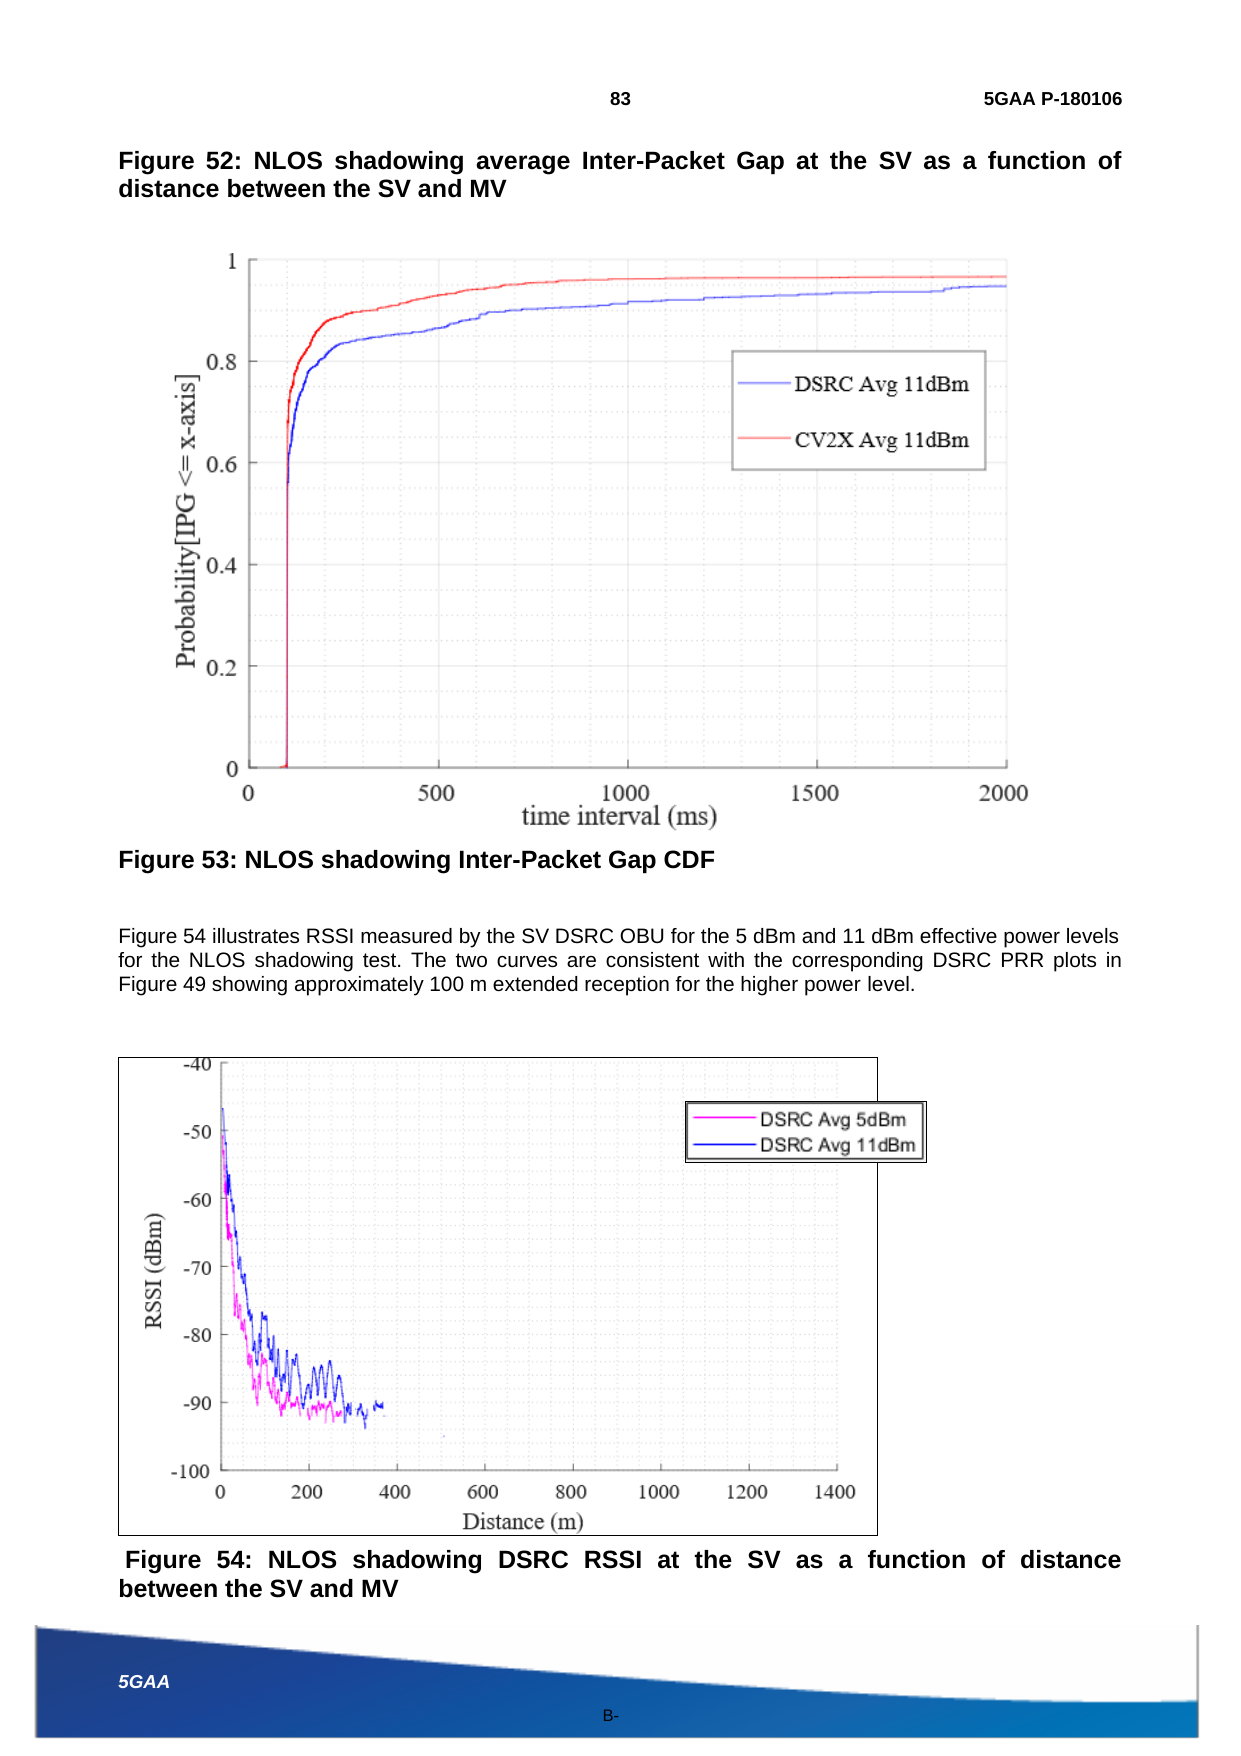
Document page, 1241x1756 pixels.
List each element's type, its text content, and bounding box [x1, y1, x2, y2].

picture [119, 1058, 877, 1063]
picture [0, 1625, 1241, 1755]
picture [123, 253, 1100, 837]
text Figure 54 illustrates RSSI measured by the SV DSRC OBU for the 5 dBm and 11 dBm effective power levels for the NLOS shadowing test. The two curves are consistent with the corresponding DSRC PRR plots in Figure 49 showing approximately 100 m extended reception for the higher power level. [118, 924, 1122, 996]
subtitle Figure 54: NLOS shadowing DSRC RSSI at the SV as a function of distance between the SV and MV [118, 1063, 1122, 1603]
subtitle Figure 52: NLOS shadowing average Inter-Packet Gap at the SV as a function of distance between the SV and MV [118, 146, 1122, 203]
